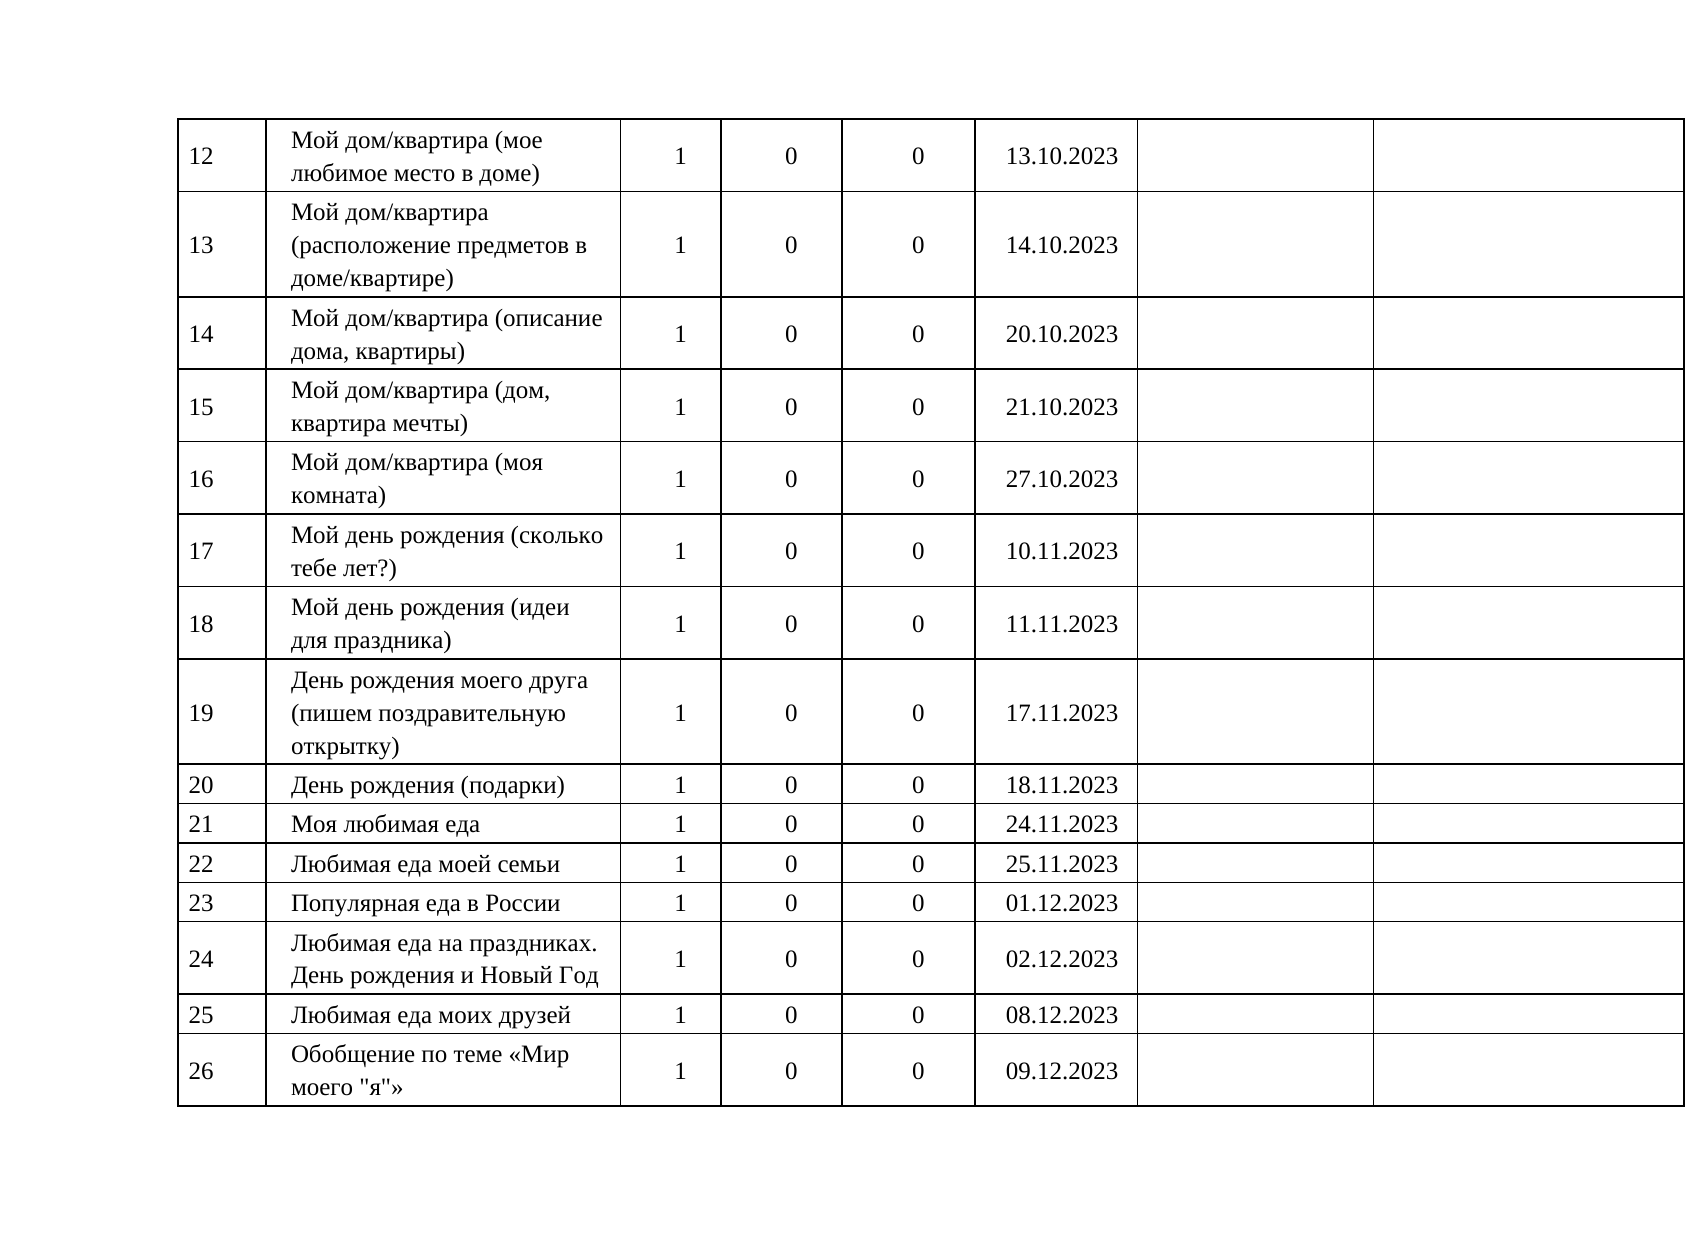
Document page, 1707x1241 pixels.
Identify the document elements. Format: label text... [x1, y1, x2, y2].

table_cell Мой дом/квартира (мое любимое место в доме) [267, 120, 620, 191]
table_cell Обобщение по теме «Мир моего "я"» [267, 1034, 620, 1105]
table_cell [1374, 844, 1683, 881]
table_cell [1374, 883, 1683, 921]
table_cell 1 [621, 660, 720, 763]
table_cell 0 [843, 922, 974, 993]
table_cell 0 [722, 804, 841, 842]
table_cell [1374, 298, 1683, 368]
table_cell 1 [621, 370, 720, 441]
table_cell [1138, 370, 1373, 441]
table_cell [1374, 515, 1683, 586]
table_cell 1 [621, 298, 720, 368]
table_cell [1374, 660, 1683, 763]
table_cell 01.12.2023 [976, 883, 1137, 921]
table_cell [1138, 883, 1373, 921]
table_cell 0 [722, 1034, 841, 1105]
table_cell 0 [843, 442, 974, 513]
table_cell 0 [722, 298, 841, 368]
table_cell 0 [722, 587, 841, 658]
table_cell 0 [843, 515, 974, 586]
table_cell 1 [621, 804, 720, 842]
table_cell 0 [722, 120, 841, 191]
table_cell 17.11.2023 [976, 660, 1137, 763]
table_cell Популярная еда в России [267, 883, 620, 921]
table_cell 0 [722, 844, 841, 881]
table_cell 18 [179, 587, 265, 658]
table_cell 14.10.2023 [976, 192, 1137, 296]
table_cell Любимая еда моих друзей [267, 995, 620, 1033]
table_cell [1374, 370, 1683, 441]
table_cell [1138, 442, 1373, 513]
table_cell 22 [179, 844, 265, 881]
table_cell 08.12.2023 [976, 995, 1137, 1033]
table_cell 18.11.2023 [976, 765, 1137, 803]
table_cell [1138, 192, 1373, 296]
table_cell 26 [179, 1034, 265, 1105]
table_cell День рождения (подарки) [267, 765, 620, 803]
table_cell 1 [621, 120, 720, 191]
table_cell 24 [179, 922, 265, 993]
table_cell 0 [722, 660, 841, 763]
table_cell 0 [843, 120, 974, 191]
table_cell 0 [843, 298, 974, 368]
table_cell 0 [722, 995, 841, 1033]
table_cell 14 [179, 298, 265, 368]
table_cell 1 [621, 883, 720, 921]
table_cell [1138, 995, 1373, 1033]
table_cell День рождения моего друга (пишем поздравительную открытку) [267, 660, 620, 763]
table_cell 27.10.2023 [976, 442, 1137, 513]
table_cell 0 [843, 883, 974, 921]
table_cell Мой дом/квартира (моя комната) [267, 442, 620, 513]
table_cell 17 [179, 515, 265, 586]
table_cell 0 [843, 1034, 974, 1105]
table_cell 0 [722, 922, 841, 993]
table_cell [1374, 192, 1683, 296]
table_cell 10.11.2023 [976, 515, 1137, 586]
table_cell [1138, 120, 1373, 191]
table_cell 0 [722, 515, 841, 586]
table_cell 0 [722, 765, 841, 803]
table_cell [1138, 1034, 1373, 1105]
table_cell [1374, 995, 1683, 1033]
table_cell 09.12.2023 [976, 1034, 1137, 1105]
table_cell [1138, 804, 1373, 842]
table_cell 25 [179, 995, 265, 1033]
table_cell [1374, 765, 1683, 803]
table_cell [1138, 844, 1373, 881]
table_cell [1374, 1034, 1683, 1105]
table_cell 1 [621, 1034, 720, 1105]
table_cell 12 [179, 120, 265, 191]
table_cell [1138, 587, 1373, 658]
table_cell 0 [722, 192, 841, 296]
table_cell [1138, 298, 1373, 368]
table_cell 1 [621, 587, 720, 658]
table_cell Моя любимая еда [267, 804, 620, 842]
table_cell 21 [179, 804, 265, 842]
table_cell [1374, 804, 1683, 842]
table_cell Мой день рождения (сколько тебе лет?) [267, 515, 620, 586]
table_cell 1 [621, 442, 720, 513]
table_cell 0 [843, 660, 974, 763]
table_cell 1 [621, 922, 720, 993]
table_cell 23 [179, 883, 265, 921]
table_cell 15 [179, 370, 265, 441]
table_cell 13.10.2023 [976, 120, 1137, 191]
table_cell 16 [179, 442, 265, 513]
table_cell [1138, 765, 1373, 803]
table_cell 1 [621, 192, 720, 296]
table_cell 0 [843, 192, 974, 296]
table_cell 13 [179, 192, 265, 296]
table_cell 1 [621, 765, 720, 803]
table_cell 20 [179, 765, 265, 803]
table_cell [1374, 587, 1683, 658]
table_cell 0 [843, 995, 974, 1033]
table_cell Любимая еда моей семьи [267, 844, 620, 881]
table_cell 21.10.2023 [976, 370, 1137, 441]
table_cell Любимая еда на праздниках. День рождения и Новый Год [267, 922, 620, 993]
table_cell 11.11.2023 [976, 587, 1137, 658]
table_cell [1374, 120, 1683, 191]
table_cell [1138, 660, 1373, 763]
table_cell 0 [843, 587, 974, 658]
table_cell 0 [722, 883, 841, 921]
table_cell Мой дом/квартира (расположение предметов в доме/квартире) [267, 192, 620, 296]
table_cell 1 [621, 995, 720, 1033]
table_cell 1 [621, 844, 720, 881]
table_cell [1138, 515, 1373, 586]
table_cell 0 [722, 370, 841, 441]
table_cell [1374, 922, 1683, 993]
table_cell 0 [843, 370, 974, 441]
table_cell 0 [843, 765, 974, 803]
table_cell 24.11.2023 [976, 804, 1137, 842]
table_cell 02.12.2023 [976, 922, 1137, 993]
table_cell 20.10.2023 [976, 298, 1137, 368]
table_cell 1 [621, 515, 720, 586]
table_cell 0 [722, 442, 841, 513]
table_cell [1374, 442, 1683, 513]
table_cell 0 [843, 804, 974, 842]
table_cell [1138, 922, 1373, 993]
table_cell Мой день рождения (идеи для праздника) [267, 587, 620, 658]
table_cell Мой дом/квартира (дом, квартира мечты) [267, 370, 620, 441]
table_cell 0 [843, 844, 974, 881]
table_cell 25.11.2023 [976, 844, 1137, 881]
table_cell Мой дом/квартира (описание дома, квартиры) [267, 298, 620, 368]
table_cell 19 [179, 660, 265, 763]
